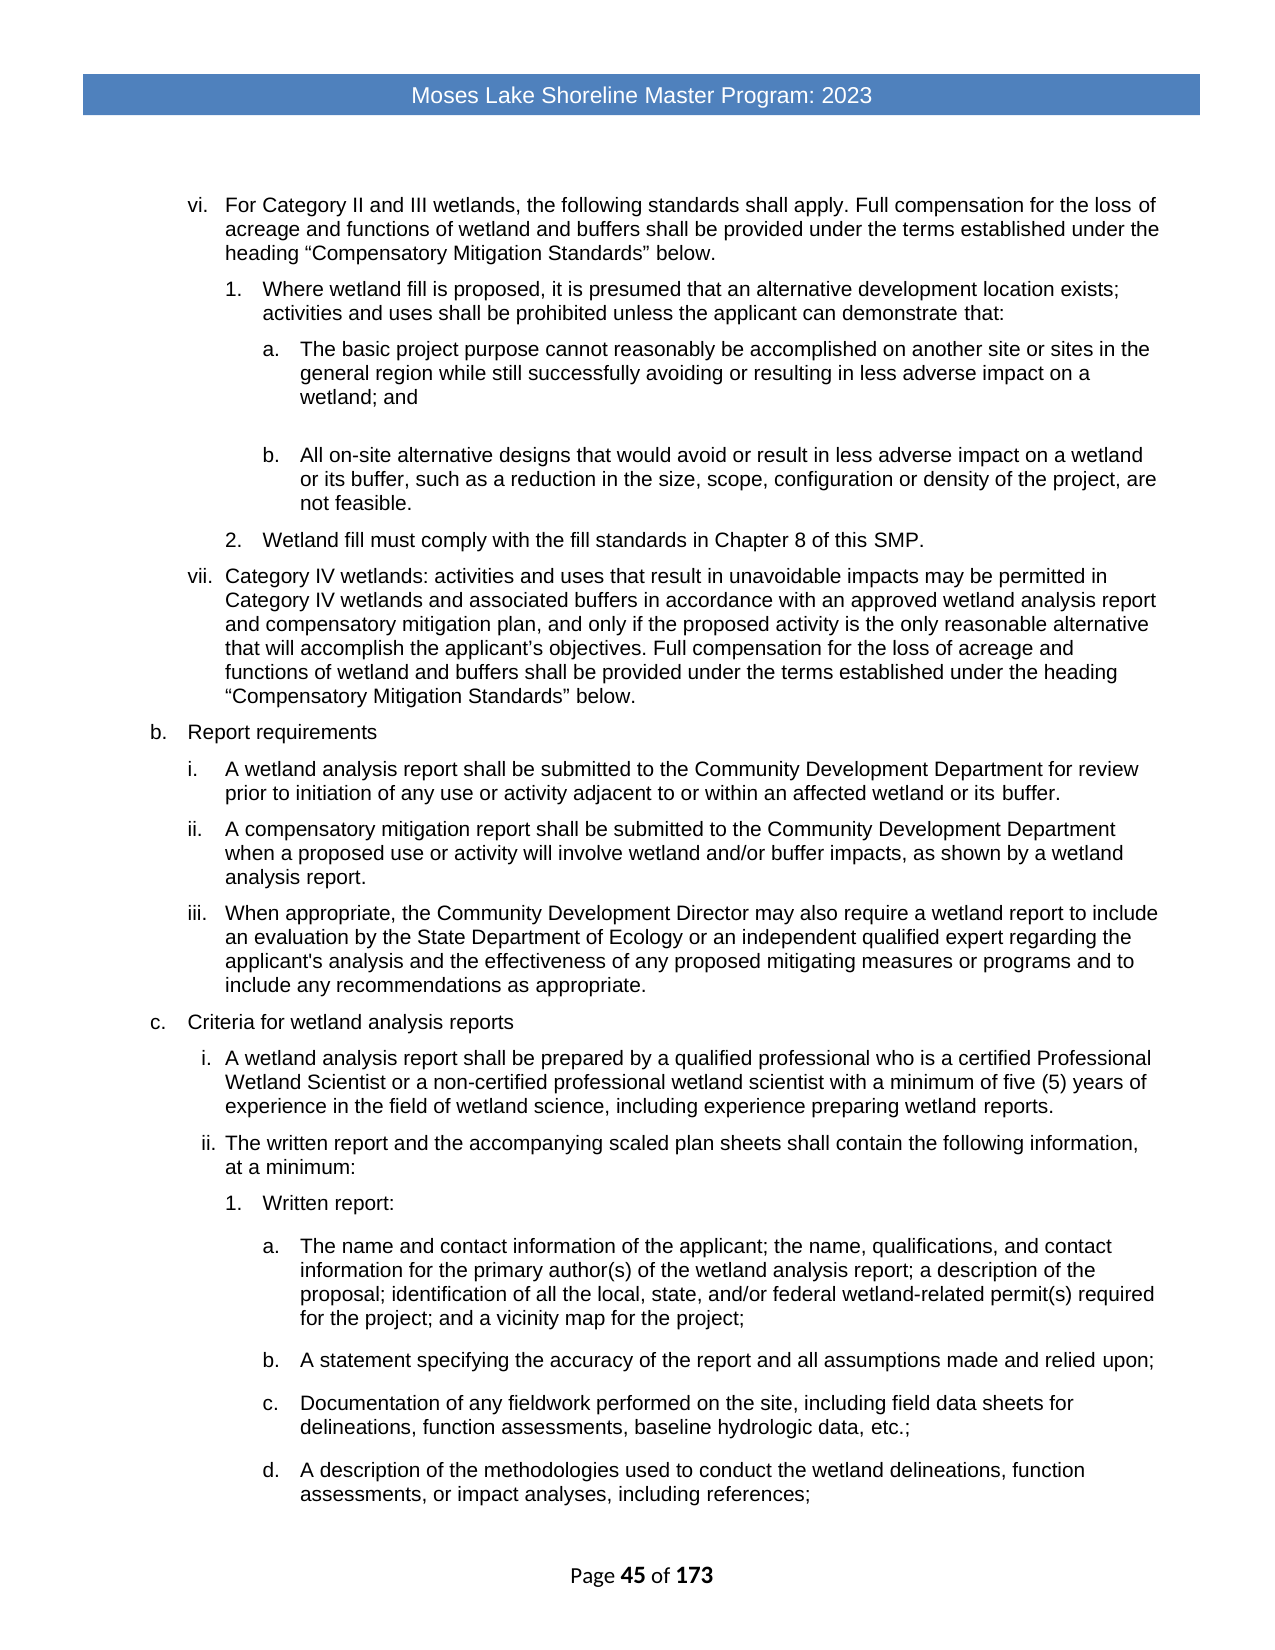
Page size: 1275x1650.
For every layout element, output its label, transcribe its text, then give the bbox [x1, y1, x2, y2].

list A wetland analysis report shall be submitted to the Community Development Department for review prior to initiation of any use or activity adjacent to or within an affected wetland or its buffer. [187, 756, 1162, 804]
list The basic project purpose cannot reasonably be accomplished on another site or sites in the general region while still successfully avoiding or resulting in less adverse impact on a wetland; and [262, 337, 1162, 409]
list For Category II and III wetlands, the following standards shall apply. Full compensation for the loss of acreage and functions of wetland and buffers shall be provided under the terms established under the heading “Compensatory Mitigation Standards” below. [187, 192, 1162, 264]
list The written report and the accompanying scaled plan sheets shall contain the following information, at a minimum: [201, 1131, 1161, 1178]
list Report requirements [150, 720, 1200, 744]
list Criteria for wetland analysis reports [150, 1010, 1200, 1034]
list A wetland analysis report shall be prepared by a qualified professional who is a certified Professional Wetland Scientist or a non-certified professional wetland scientist with a minimum of five (5) years of experience in the field of wetland science, including experience preparing wetland reports. [201, 1046, 1162, 1118]
list Category IV wetlands: activities and uses that result in unavoidable impacts may be permitted in Category IV wetlands and associated buffers in accordance with an approved wetland analysis report and compensatory mitigation plan, and only if the proposed activity is the only reasonable alternative that will accomplish the applicant’s objectives. Full compensation for the loss of acreage and functions of wetland and buffers shall be provided under the terms established under the heading “Compensatory Mitigation Standards” below. [187, 564, 1162, 707]
list Wetland fill must comply with the fill standards in Chapter 8 of this SMP. [225, 527, 1200, 551]
list Where wetland fill is proposed, it is presumed that an alternative development location exists; activities and uses shall be prohibited unless the applicant can demonstrate that: [225, 277, 1162, 325]
list The name and contact information of the applicant; the name, qualifications, and contact information for the primary author(s) of the wetland analysis report; a description of the proposal; identification of all the local, state, and/or federal wetland-related permit(s) required for the project; and a vicinity map for the project; [262, 1233, 1162, 1329]
list Documentation of any fieldwork performed on the site, including field data sheets for delineations, function assessments, baseline hydrologic data, etc.; [262, 1391, 1162, 1439]
list Written report: [225, 1191, 1200, 1215]
list A description of the methodologies used to conduct the wetland delineations, function assessments, or impact analyses, including references; [262, 1458, 1162, 1506]
list A compensatory mitigation report shall be submitted to the Community Development Department when a proposed use or activity will involve wetland and/or buffer impacts, as shown by a wetland analysis report. [187, 817, 1162, 889]
list A statement specifying the accuracy of the report and all assumptions made and relied upon; [262, 1348, 1200, 1372]
list When appropriate, the Community Development Director may also require a wetland report to include an evaluation by the State Department of Ecology or an independent qualified expert regarding the applicant's analysis and the effectiveness of any proposed mitigating measures or programs and to include any recommendations as appropriate. [187, 901, 1163, 997]
list All on-site alternative designs that would avoid or result in less adverse impact on a wetland or its buffer, such as a reduction in the size, scope, configuration or density of the project, are not feasible. [262, 443, 1162, 515]
